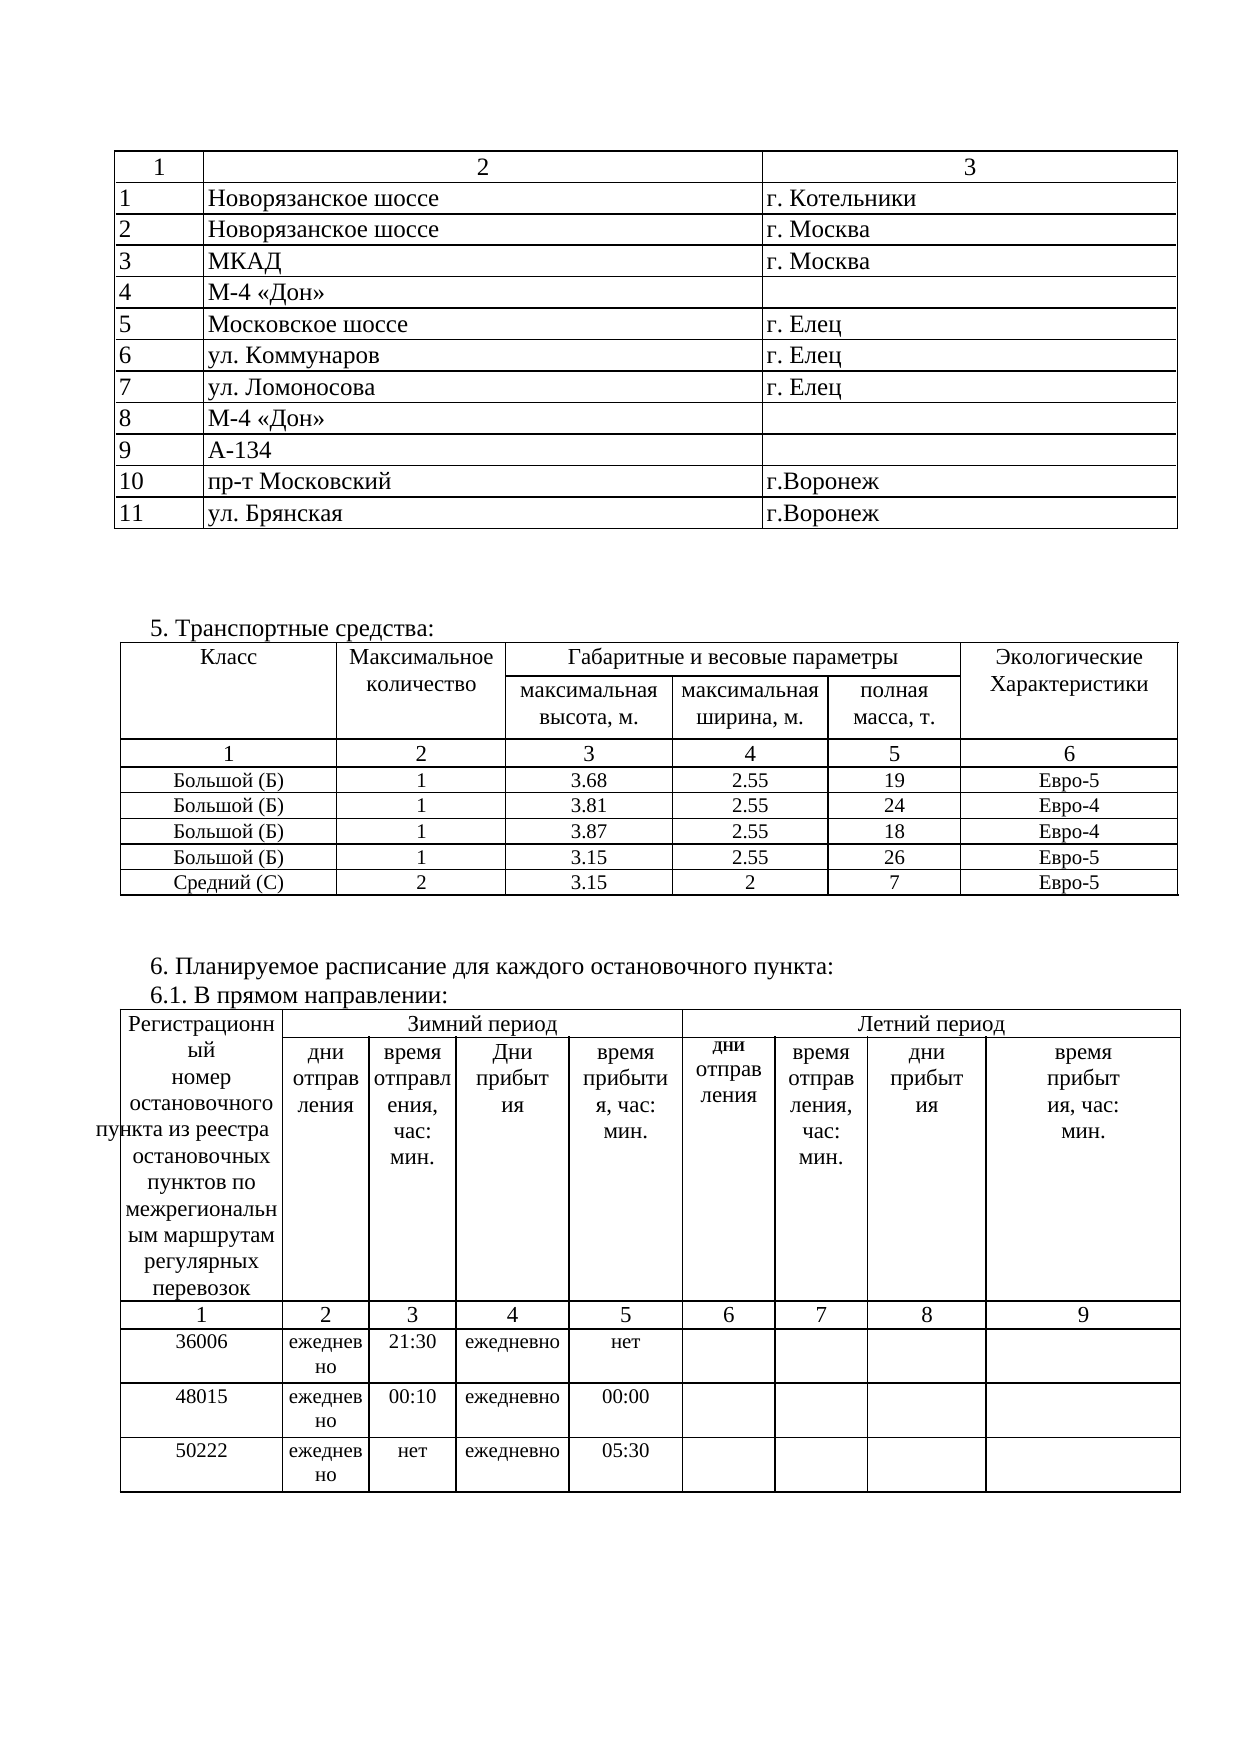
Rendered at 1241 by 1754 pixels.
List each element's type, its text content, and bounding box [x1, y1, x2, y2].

table_cell нет [570, 1330, 682, 1382]
table_cell пр-т Московский [204, 466, 762, 496]
table_cell [683, 1384, 774, 1437]
table_cell время отправ ления, час: мин. [776, 1038, 867, 1300]
table_cell 3 [115, 245, 203, 276]
table_cell ДНИ отправ ления [683, 1038, 774, 1300]
table_cell 1 [337, 768, 505, 792]
table_cell 19 [829, 768, 960, 792]
table_cell время отправл ения, час: мин. [370, 1038, 455, 1300]
table_cell 1 [121, 1302, 282, 1328]
table_cell 9 [987, 1302, 1180, 1328]
table_cell 3.68 [506, 768, 672, 792]
table_cell 48015 [121, 1384, 282, 1437]
table_cell максимальная высота, м. [506, 677, 672, 738]
table_cell Евро-4 [961, 819, 1177, 843]
table_header Максимальное количество [337, 643, 505, 738]
table_cell Большой (Б) [121, 819, 336, 843]
table_cell 1 [337, 819, 505, 843]
table_cell 4 [115, 277, 203, 307]
table_cell нет [370, 1438, 455, 1491]
table_cell 50222 [121, 1438, 282, 1491]
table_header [121, 1010, 282, 1300]
table_cell 3.15 [506, 870, 672, 894]
table_cell Новорязанское шоссе [204, 183, 762, 213]
table_cell 10 [115, 466, 203, 496]
table_cell ул. Ломоносова [204, 372, 762, 402]
table_cell [776, 1330, 867, 1382]
table_cell ежедневно [283, 1330, 368, 1382]
table_cell 2 [283, 1302, 368, 1328]
table_cell 2 [337, 870, 505, 894]
table_cell 9 [115, 434, 203, 464]
table_cell [987, 1438, 1180, 1491]
table_cell ежедневно [457, 1438, 568, 1491]
table_cell 6 [961, 740, 1177, 766]
table_cell [776, 1384, 867, 1437]
table_cell ежедневно [283, 1438, 368, 1491]
table_cell максимальная ширина, м. [673, 677, 827, 738]
table_cell 1 [115, 152, 203, 181]
table_cell [868, 1384, 985, 1437]
table_cell [763, 433, 1177, 464]
table_cell 4 [457, 1302, 568, 1328]
table_cell Евро-5 [961, 768, 1177, 792]
table_cell г. Елец [763, 339, 1177, 370]
table_cell ежедневно [457, 1384, 568, 1437]
table_cell время прибыти я, час: мин. [570, 1038, 682, 1300]
table_cell [763, 276, 1177, 307]
table_cell 5 [570, 1302, 682, 1328]
table_cell [987, 1330, 1180, 1382]
table_cell 18 [829, 819, 960, 843]
table_cell 2.55 [673, 793, 827, 817]
table_cell Новорязанское шоссе [204, 215, 762, 244]
table_cell 8 [115, 403, 203, 433]
table_cell Большой (Б) [121, 768, 336, 792]
table_cell Евро-5 [961, 870, 1177, 894]
table_cell ул. Брянская [204, 498, 762, 527]
table_cell г. Елец [763, 307, 1177, 339]
table_cell [763, 402, 1177, 433]
table_cell 4 [673, 740, 827, 766]
table_cell 1 [115, 183, 203, 213]
table_header Габаритные и весовые параметры [506, 643, 960, 675]
table_cell полная масса, т. [829, 677, 960, 738]
table_cell 6 [115, 340, 203, 370]
table_cell 5 [115, 308, 203, 339]
table_cell 8 [868, 1302, 985, 1328]
table_cell 2 [204, 152, 762, 181]
table_cell 3 [506, 740, 672, 766]
table_cell Евро-4 [961, 793, 1177, 817]
table_cell 1 [121, 740, 336, 766]
table_cell 7 [776, 1302, 867, 1328]
table_cell г.Воронеж [763, 496, 1177, 527]
text 6. Планируемое расписание для каждого остановочного пункта: [150, 951, 1090, 980]
table_cell 7 [115, 371, 203, 402]
table_cell г. Елец [763, 370, 1177, 402]
table_cell г. Котельники [763, 181, 1177, 213]
table_cell [776, 1438, 867, 1491]
table_cell 2 [337, 740, 505, 766]
table_cell ул. Коммунаров [204, 340, 762, 370]
table_cell А-134 [204, 435, 762, 464]
table_cell 2.55 [673, 845, 827, 869]
table_cell г.Воронеж [763, 465, 1177, 496]
table_cell 1 [337, 845, 505, 869]
text 5. Транспортные средства: [150, 613, 1090, 642]
table_cell время прибыт ия, час: мин. [987, 1038, 1180, 1300]
table_cell 24 [829, 793, 960, 817]
table_cell МКАД [204, 246, 762, 276]
table_cell Средний (С) [121, 870, 336, 894]
table_cell 3 [370, 1302, 455, 1328]
table_cell 1 [337, 793, 505, 817]
table_cell [683, 1438, 774, 1491]
table_cell 26 [829, 845, 960, 869]
table_cell 3 [763, 152, 1177, 181]
table_cell 36006 [121, 1330, 282, 1382]
table_cell Московское шоссе [204, 309, 762, 339]
table_cell 00:00 [570, 1384, 682, 1437]
table_cell ежедневно [457, 1330, 568, 1382]
table_cell 5 [829, 740, 960, 766]
table_cell 2 [673, 870, 827, 894]
text 6.1. В прямом направлении: [150, 980, 1090, 1008]
table_cell М-4 «Дон» [204, 403, 762, 433]
table_cell М-4 «Дон» [204, 277, 762, 307]
table_header Экологические Характеристики [961, 643, 1177, 738]
table_cell Большой (Б) [121, 845, 336, 869]
table_cell 3.15 [506, 845, 672, 869]
table_cell [683, 1330, 774, 1382]
table_cell дни отправ ления [283, 1038, 368, 1300]
table_cell Дни прибыт ия [457, 1038, 568, 1300]
table_cell 05:30 [570, 1438, 682, 1491]
table_cell 21:30 [370, 1330, 455, 1382]
table_cell [868, 1438, 985, 1491]
table_header Зимний период [283, 1010, 682, 1036]
table_cell 2.55 [673, 768, 827, 792]
table_cell г. Москва [763, 244, 1177, 276]
table_cell 2 [115, 214, 203, 244]
table_cell 3.87 [506, 819, 672, 843]
table_header Класс [121, 643, 336, 738]
table_cell 00:10 [370, 1384, 455, 1437]
table_cell ежедневно [283, 1384, 368, 1437]
table_cell Евро-5 [961, 845, 1177, 869]
table_cell [868, 1330, 985, 1382]
table_cell 7 [829, 870, 960, 894]
table_cell 2.55 [673, 819, 827, 843]
table_cell дни прибыт ия [868, 1038, 985, 1300]
table_header Летний период [683, 1010, 1180, 1036]
table_cell 6 [683, 1302, 774, 1328]
table_cell г. Москва [763, 213, 1177, 244]
table_cell Большой (Б) [121, 793, 336, 817]
table_cell 11 [115, 497, 203, 527]
table_cell 3.81 [506, 793, 672, 817]
table_cell [987, 1384, 1180, 1437]
